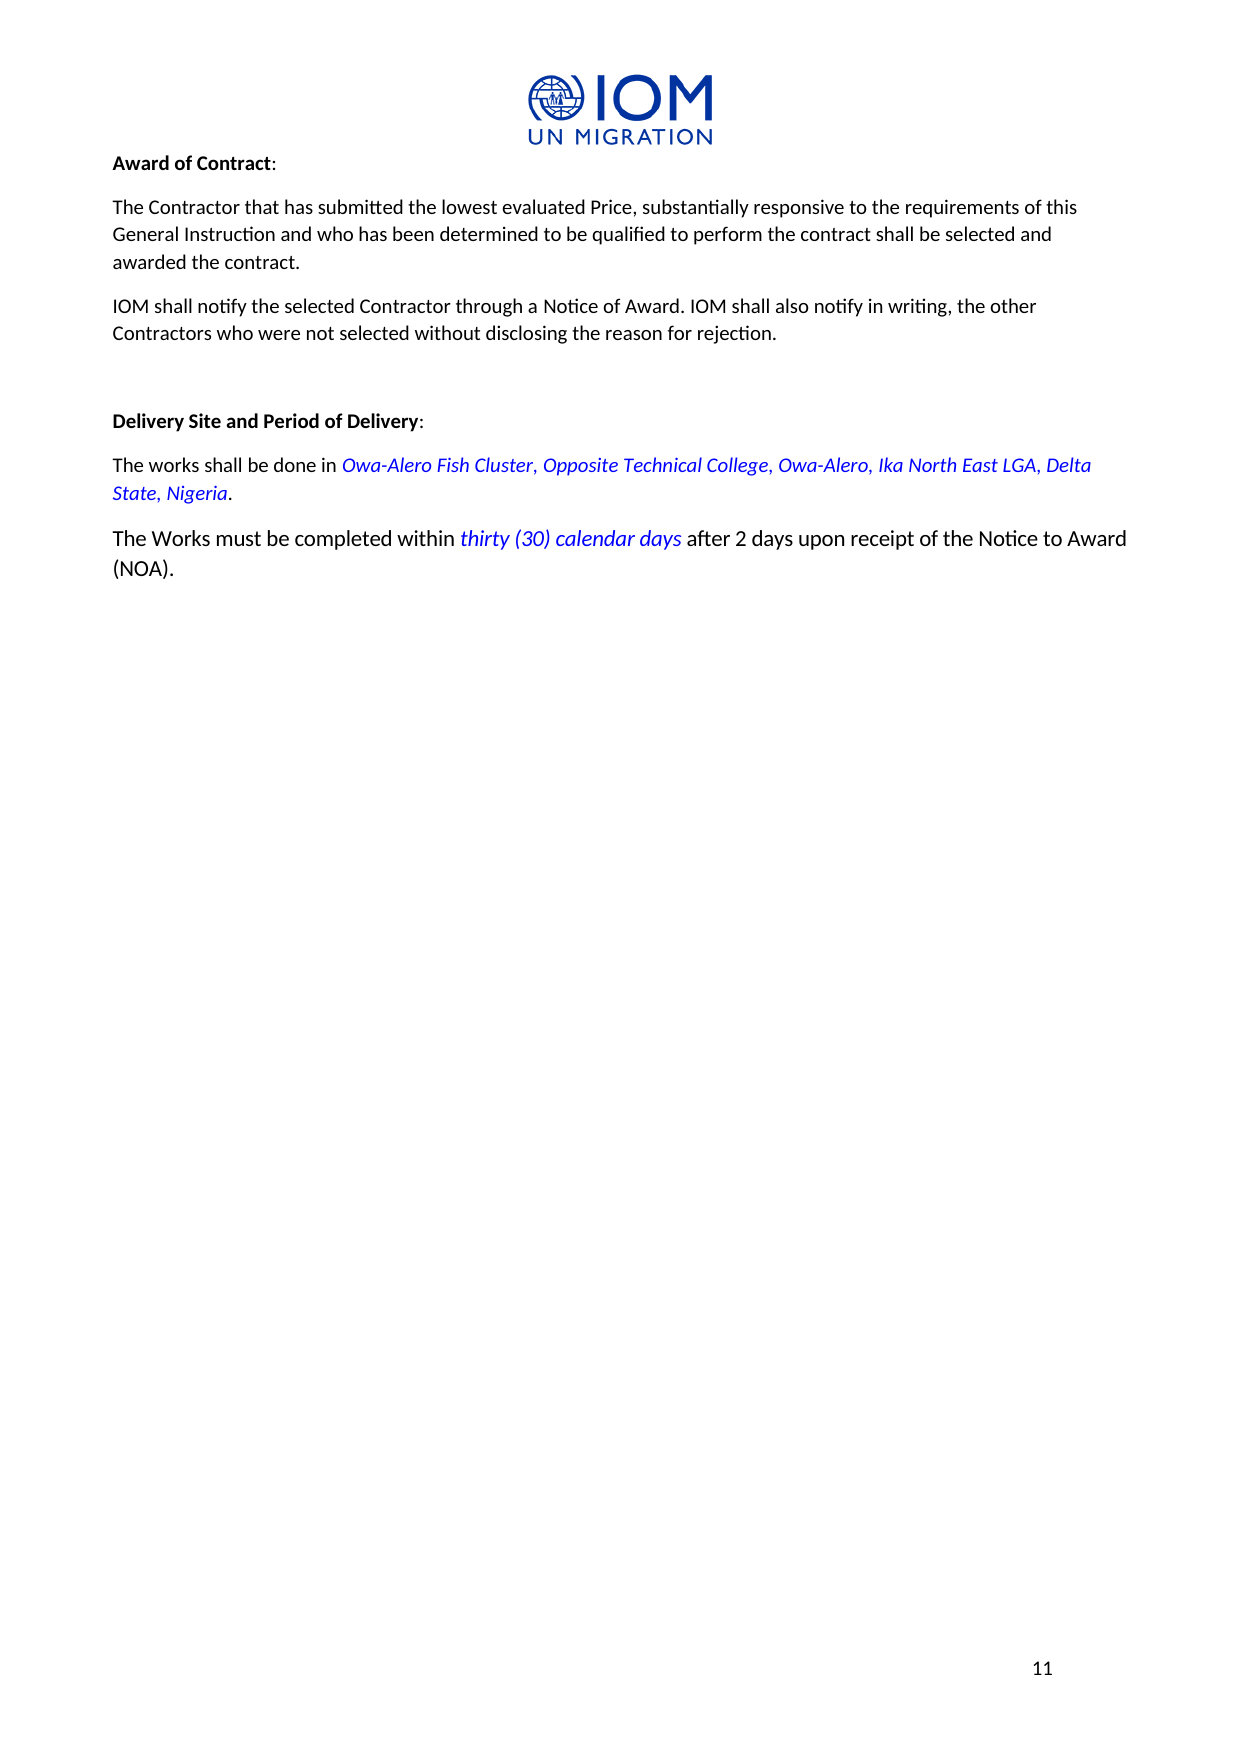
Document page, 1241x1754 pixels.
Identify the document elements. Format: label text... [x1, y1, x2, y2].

text Delivery Site and Period of Delivery: [112, 408, 1128, 434]
picture [524, 73, 716, 146]
text The works shall be done in Owa-Alero Fish Cluster, Opposite Technical College, Owa-Alero, Ika North East LGA, Delta State, Nigeria. [112, 452, 1128, 505]
text The Contractor that has submitted the lowest evaluated Price, substantially responsive to the requirements of this General Instruction and who has been determined to be qualified to perform the contract shall be selected and awarded the contract. [112, 194, 1128, 274]
text The Works must be completed within thirty (30) calendar days after 2 days upon receipt of the Notice to Award (NOA). [112, 524, 1128, 582]
text Award of Contract: [112, 150, 1128, 175]
text IOM shall notify the selected Contractor through a Notice of Award. IOM shall also notify in writing, the other Contractors who were not selected without disclosing the reason for rejection. [112, 293, 1128, 346]
